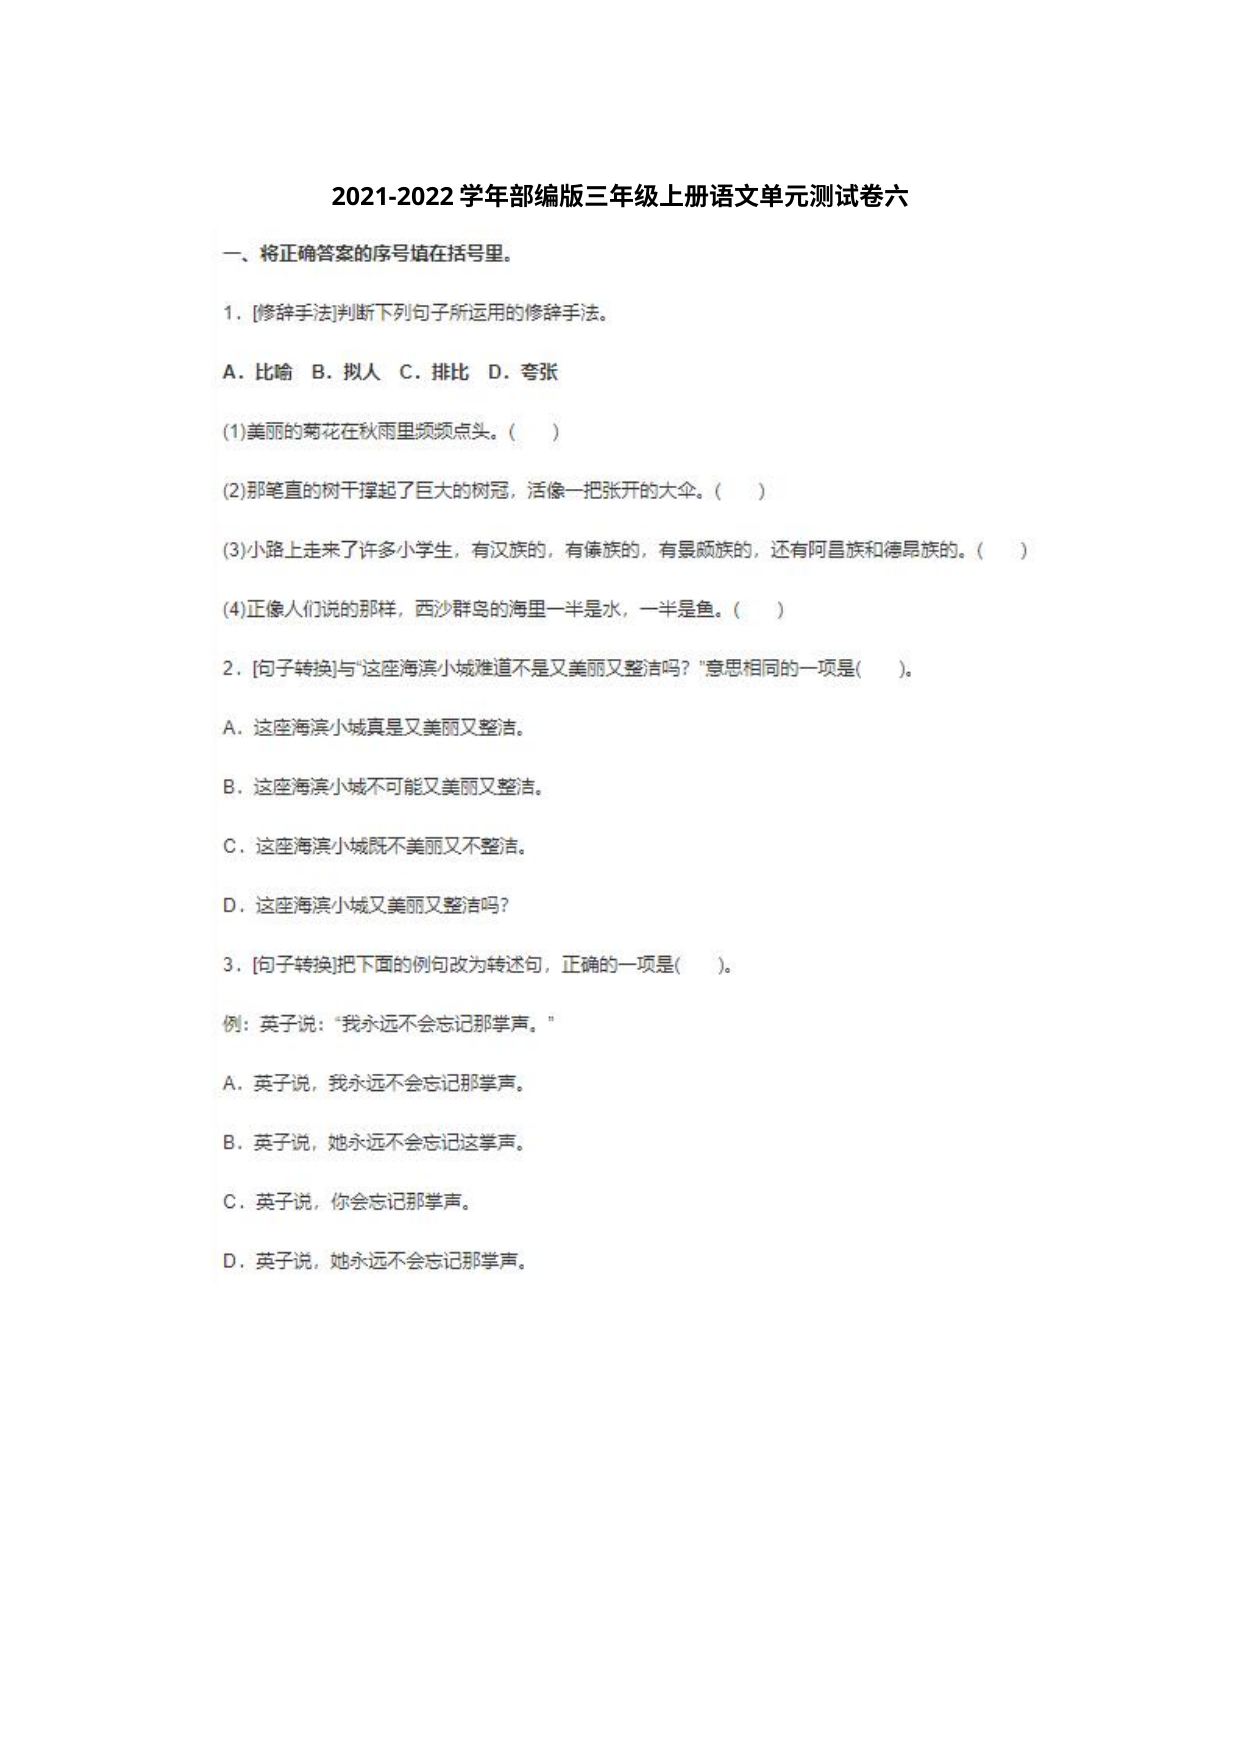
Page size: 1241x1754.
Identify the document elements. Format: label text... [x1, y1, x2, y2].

text 2021-2022学年部编版三年级上册语文单元测试卷六 [187, 162, 1053, 227]
picture [187, 227, 1053, 1285]
